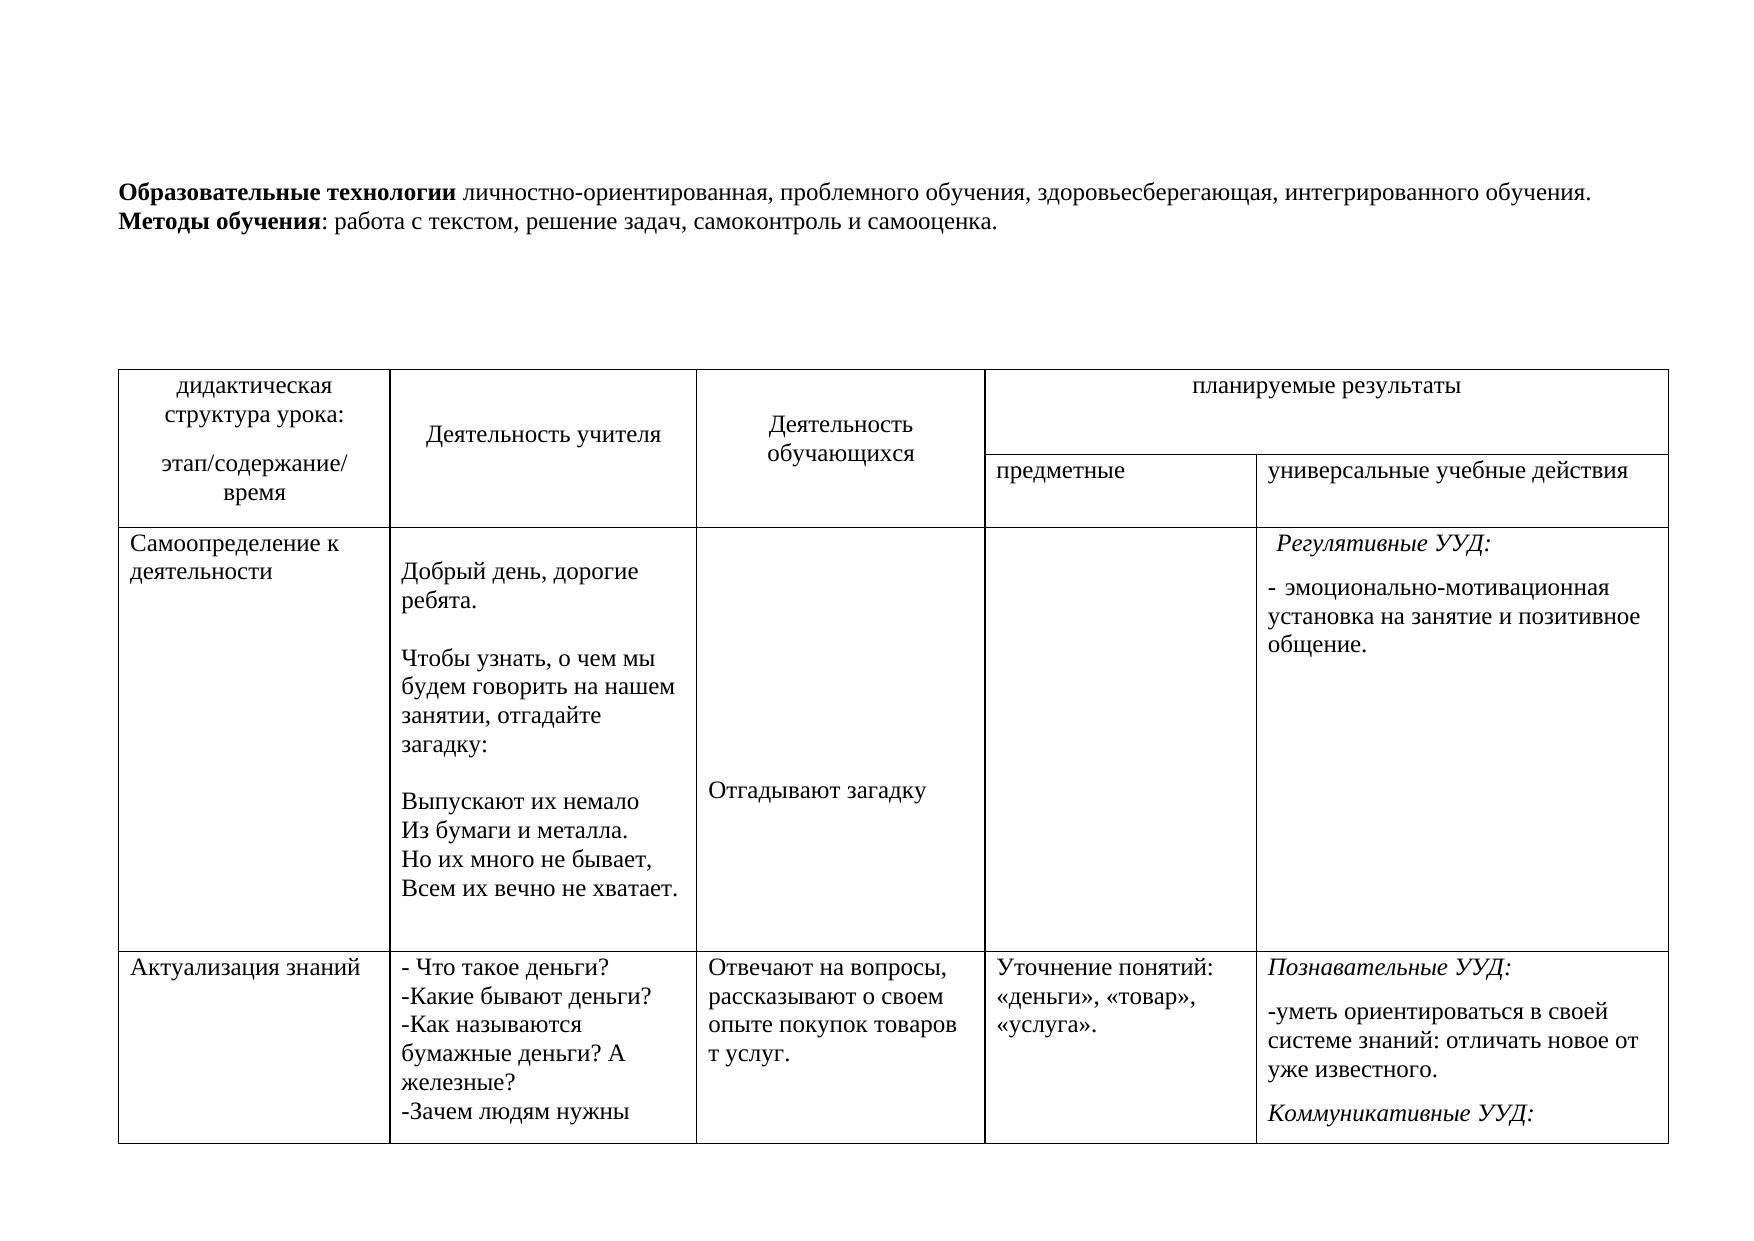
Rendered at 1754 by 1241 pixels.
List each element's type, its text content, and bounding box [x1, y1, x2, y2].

table_cell Отгадывают загадку [697, 528, 984, 951]
table_cell Добрый день, дорогие ребята. Чтобы узнать, о чем мы будем говорить на нашем занятии, отгадайте загадку: Выпускают их немало Из бумаги и металла. Но их много не бывает, Всем их вечно не хватает. [391, 528, 696, 951]
table_cell [986, 528, 1256, 951]
table_cell Актуализация знаний [119, 952, 389, 1143]
table_cell универсальные учебные действия [1257, 455, 1668, 527]
text Образовательные технологии личностно-ориентированная, проблемного обучения, здоровьесберегающая, интегрированного обучения. [118, 177, 1636, 206]
text Методы обучения: работа с текстом, решение задач, самоконтроль и самооценка. [118, 206, 1636, 235]
table_header планируемые результаты [986, 370, 1668, 454]
table_header Деятельность учителя [391, 370, 696, 527]
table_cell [697, 952, 984, 1143]
table_header Деятельность обучающихся [697, 370, 984, 527]
table_cell Регулятивные УУД: - эмоционально-мотивационная установка на занятие и позитивное общение. [1257, 528, 1668, 951]
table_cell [1257, 952, 1668, 1143]
table_cell предметные [986, 455, 1256, 527]
table_header дидактическая структура урока: этап/содержание/время [119, 370, 389, 527]
table_cell Самоопределение к деятельности [119, 528, 389, 951]
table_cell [986, 952, 1256, 1143]
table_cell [391, 952, 696, 1143]
